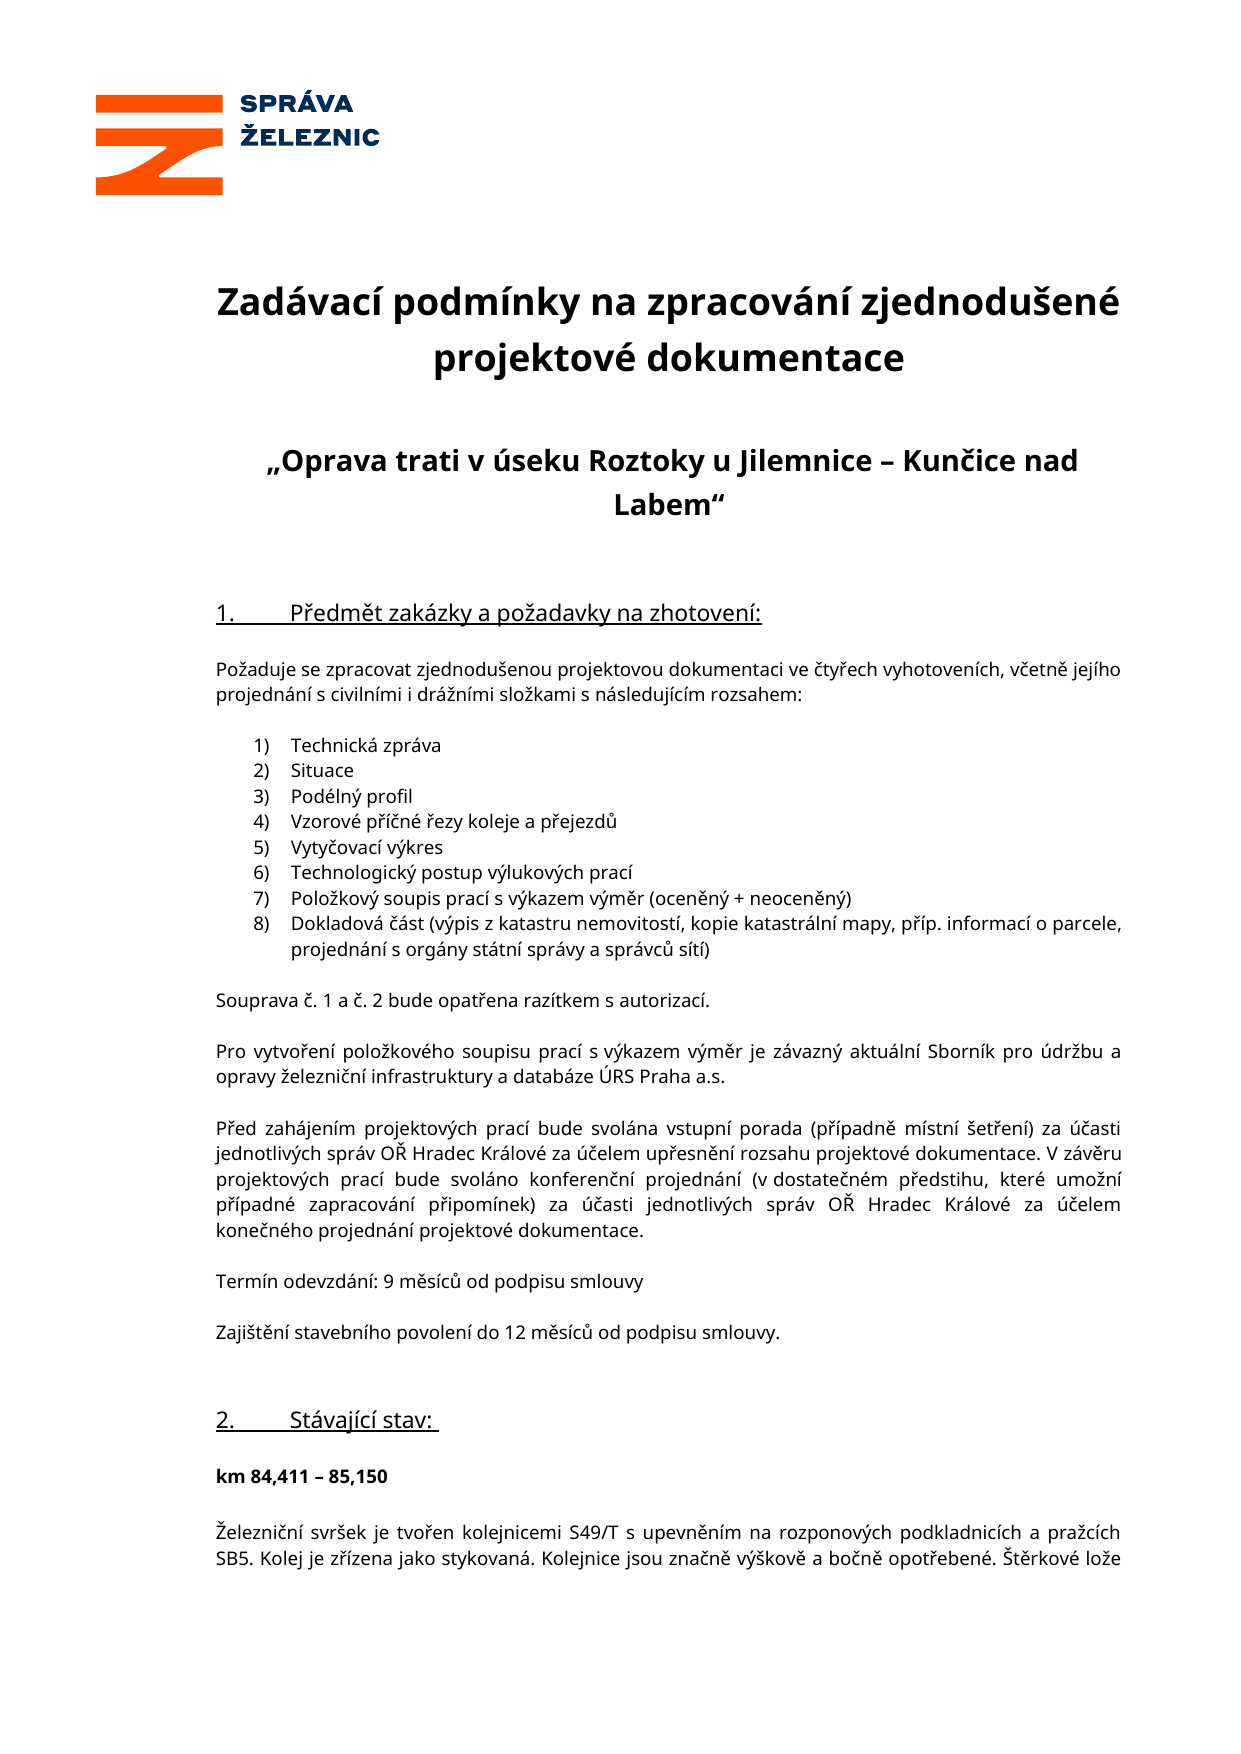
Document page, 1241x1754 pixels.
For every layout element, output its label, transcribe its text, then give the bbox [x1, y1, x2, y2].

text 2. Stávající stav: [216, 1404, 1122, 1435]
list Dokladová část (výpis z katastru nemovitostí, kopie katastrální mapy, příp. informací o parcele, projednání s orgány státní správy a správců sítí) [253, 911, 1122, 962]
list Vytyčovací výkres [253, 834, 1122, 859]
list Podélný profil [253, 783, 1122, 808]
list Situace [253, 757, 1122, 783]
list Pro vytvoření položkového soupisu prací s výkazem výměr je závazný aktuální Sborník pro údržbu a opravy železniční infrastruktury a databáze ÚRS Praha a.s. [216, 1038, 1122, 1089]
text km 84,411 – 85,150 [216, 1463, 1122, 1489]
text 1. Předmět zakázky a požadavky na zhotovení: [216, 597, 1122, 628]
list Před zahájením projektových prací bude svolána vstupní porada (případně místní šetření) za účasti jednotlivých správ OŘ Hradec Králové za účelem upřesnění rozsahu projektové dokumentace. V závěru projektových prací bude svoláno konferenční projednání (v dostatečném předstihu, které umožní případné zapracování připomínek) za účasti jednotlivých správ OŘ Hradec Králové za účelem konečného projednání projektové dokumentace. [216, 1115, 1122, 1242]
text Požaduje se zpracovat zjednodušenou projektovou dokumentaci ve čtyřech vyhotoveních, včetně jejího projednání s civilními i drážními složkami s následujícím rozsahem: [216, 656, 1122, 707]
text Termín odevzdání: 9 měsíců od podpisu smlouvy [216, 1268, 1122, 1293]
subtitle Zadávací podmínky na zpracování zjednodušené projektové dokumentace [216, 275, 1122, 382]
text „Oprava trati v úseku Roztoky u Jilemnice – Kunčice nad Labem“ [216, 441, 1122, 524]
list Technologický postup výlukových prací [253, 859, 1122, 885]
list Položkový soupis prací s výkazem výměr (oceněný + neoceněný) [253, 885, 1122, 911]
list Technická zpráva [253, 732, 1122, 757]
list Souprava č. 1 a č. 2 bude opatřena razítkem s autorizací. [216, 987, 1122, 1013]
text Zajištění stavebního povolení do 12 měsíců od podpisu smlouvy. [216, 1319, 1122, 1344]
list Vzorové příčné řezy koleje a přejezdů [253, 808, 1122, 834]
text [216, 1519, 1122, 1570]
